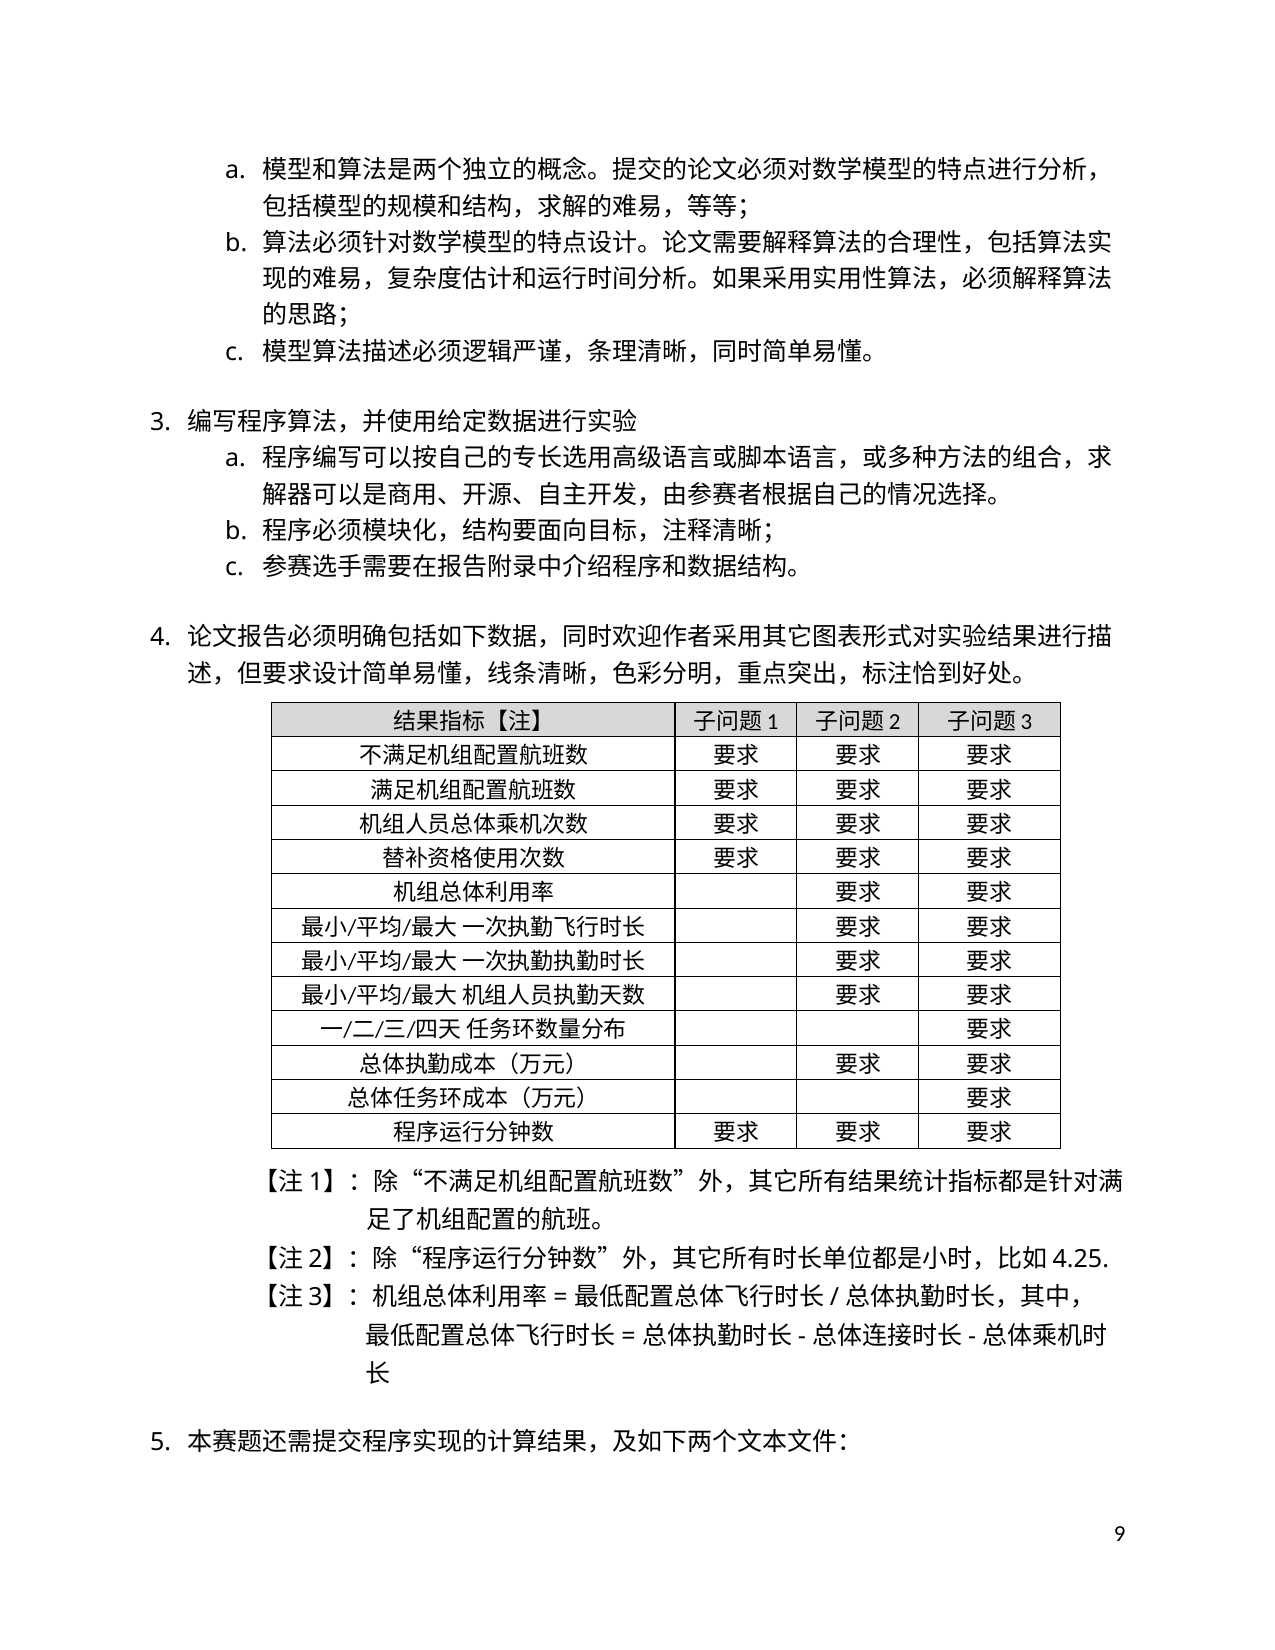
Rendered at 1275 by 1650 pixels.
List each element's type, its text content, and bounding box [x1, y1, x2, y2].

table_cell 要求 [676, 771, 796, 805]
table_cell 要求 [797, 840, 918, 873]
table_cell 最小/平均/最大 机组人员执勤天数 [272, 977, 674, 1010]
table_cell [676, 1080, 796, 1113]
table_cell 满足机组配置航班数 [272, 771, 674, 805]
list 本赛题还需提交程序实现的计算结果，及如下两个文本文件： [150, 1421, 1125, 1458]
table_header 子问题3 [919, 703, 1060, 736]
list 最低配置总体飞行时长 = 总体执勤时长 - 总体连接时长 - 总体乘机时长 [366, 1315, 1125, 1390]
table_cell 要求 [797, 909, 918, 942]
table_cell 最小/平均/最大 一次执勤飞行时长 [272, 909, 674, 942]
table_cell 程序运行分钟数 [272, 1114, 674, 1147]
table_cell [676, 874, 796, 907]
list 【注1】：除“不满足机组配置航班数”外，其它所有结果统计指标都是针对满足了机组配置的航班。 [253, 1161, 1125, 1236]
table_cell 机组总体利用率 [272, 874, 674, 907]
table_cell 机组人员总体乘机次数 [272, 806, 674, 839]
table_cell [676, 943, 796, 976]
table_cell 最小/平均/最大 一次执勤执勤时长 [272, 943, 674, 976]
list 参赛选手需要在报告附录中介绍程序和数据结构。 [225, 547, 1125, 583]
table_cell 要求 [676, 806, 796, 839]
list 论文报告必须明确包括如下数据，同时欢迎作者采用其它图表形式对实验结果进行描述，但要求设计简单易懂，线条清晰，色彩分明，重点突出，标注恰到好处。 [150, 617, 1125, 689]
table_header 结果指标【注】 [272, 703, 674, 736]
table_cell 要求 [919, 874, 1060, 907]
list 模型算法描述必须逻辑严谨，条理清晰，同时简单易懂。 [225, 331, 1125, 367]
table_cell 要求 [919, 1046, 1060, 1079]
table_cell 要求 [919, 943, 1060, 976]
table_cell [676, 909, 796, 942]
table_cell 要求 [797, 943, 918, 976]
table_cell 要求 [919, 737, 1060, 770]
table_cell 一/二/三/四天 任务环数量分布 [272, 1011, 674, 1044]
table_header 子问题1 [676, 703, 796, 736]
table_cell 要求 [919, 806, 1060, 839]
table_header 子问题2 [797, 703, 918, 736]
table_cell 要求 [676, 840, 796, 873]
table_cell 要求 [797, 874, 918, 907]
table_cell 要求 [919, 1011, 1060, 1044]
table_cell 要求 [919, 1114, 1060, 1147]
table_cell 要求 [797, 1046, 918, 1079]
list 【注3】：机组总体利用率 = 最低配置总体飞行时长 / 总体执勤时长，其中， [253, 1277, 1125, 1313]
table_cell 要求 [919, 977, 1060, 1010]
table_cell 要求 [919, 771, 1060, 805]
table_cell [676, 1011, 796, 1044]
table_cell 要求 [797, 977, 918, 1010]
table_cell 替补资格使用次数 [272, 840, 674, 873]
list 程序编写可以按自己的专长选用高级语言或脚本语言，或多种方法的组合，求解器可以是商用、开源、自主开发，由参赛者根据自己的情况选择。 [225, 438, 1125, 510]
table_cell 总体执勤成本（万元） [272, 1046, 674, 1079]
list 模型和算法是两个独立的概念。提交的论文必须对数学模型的特点进行分析，包括模型的规模和结构，求解的难易，等等； [225, 150, 1125, 222]
table_cell 要求 [676, 1114, 796, 1147]
table_cell 总体任务环成本（万元） [272, 1080, 674, 1113]
table_cell 要求 [676, 737, 796, 770]
table_cell [676, 977, 796, 1010]
table_cell [797, 1080, 918, 1113]
table_cell 要求 [797, 771, 918, 805]
table_cell 要求 [919, 840, 1060, 873]
list 【注2】：除“程序运行分钟数”外，其它所有时长单位都是小时，比如4.25. [253, 1238, 1125, 1275]
table_cell 要求 [797, 737, 918, 770]
list 编写程序算法，并使用给定数据进行实验 [150, 402, 1125, 438]
table_cell [676, 1046, 796, 1079]
table_cell 要求 [797, 1114, 918, 1147]
table_cell 要求 [797, 806, 918, 839]
table_cell [797, 1011, 918, 1044]
list 程序必须模块化，结构要面向目标，注释清晰； [225, 510, 1125, 547]
table_cell 要求 [919, 909, 1060, 942]
table_cell 要求 [919, 1080, 1060, 1113]
table_cell 不满足机组配置航班数 [272, 737, 674, 770]
list 算法必须针对数学模型的特点设计。论文需要解释算法的合理性，包括算法实现的难易，复杂度估计和运行时间分析。如果采用实用性算法，必须解释算法的思路； [225, 222, 1125, 331]
